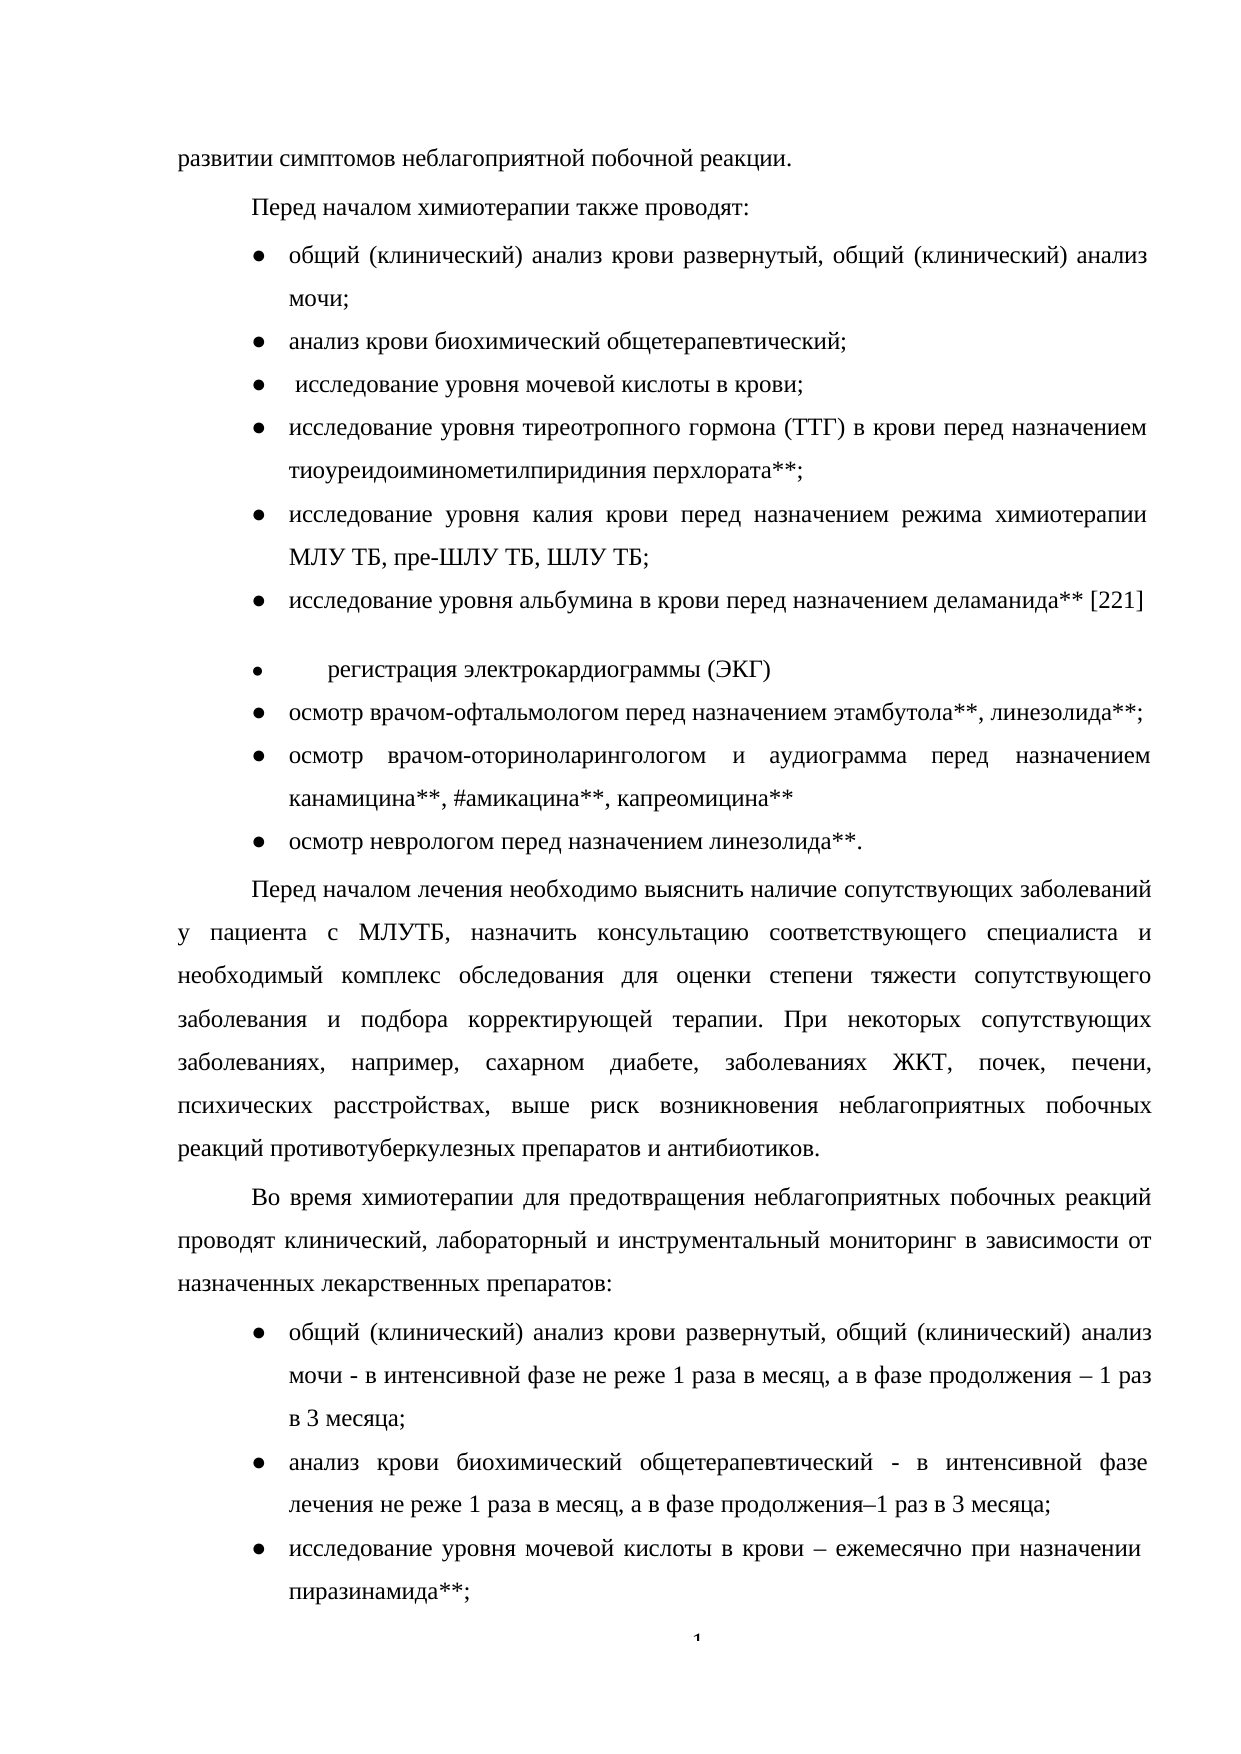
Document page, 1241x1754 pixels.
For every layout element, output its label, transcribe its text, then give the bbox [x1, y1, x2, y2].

text Перед началом химиотерапии также проводят: [251, 192, 1163, 220]
list исследование уровня мочевой кислоты в крови – ежемесячно при назначении пиразинамида**; [251, 1533, 1151, 1604]
list анализ крови биохимический общетерапевтический; [251, 326, 1163, 355]
list анализ крови биохимический общетерапевтический - в интенсивной фазе лечения не реже 1 раза в месяц, а в фазе продолжения–1 раз в 3 месяца; [251, 1447, 1151, 1518]
list исследование уровня мочевой кислоты в крови; [251, 369, 1163, 398]
list осмотр врачом-офтальмологом перед назначением этамбутола**, линезолида**; [251, 697, 1163, 726]
list общий (клинический) анализ крови развернутый, общий (клинический) анализ мочи; [251, 240, 1152, 312]
list осмотр неврологом перед назначением линезолида**. [251, 826, 1163, 855]
list исследование уровня альбумина в крови перед назначением деламанида** [221] [251, 586, 1163, 614]
list регистрация электрокардиограммы (ЭКГ) [251, 654, 1163, 682]
text Перед началом лечения необходимо выяснить наличие сопутствующих заболеваний у пациента с МЛУТБ, назначить консультацию соответствующего специалиста и необходимый комплекс обследования для оценки степени тяжести сопутствующего заболевания и подбора корректирующей терапии. При некоторых сопутствующих заболеваниях, например, сахарном диабете, заболеваниях ЖКТ, почек, печени, психических расстройствах, выше риск возникновения неблагоприятных побочных реакций противотуберкулезных препаратов и антибиотиков. [177, 874, 1152, 1162]
list осмотр врачом-оториноларингологом и аудиограмма перед назначением канамицина**, #амикацина**, капреомицина** [251, 740, 1152, 812]
text Во время химиотерапии для предотвращения неблагоприятных побочных реакций проводят клинический, лабораторный и инструментальный мониторинг в зависимости от назначенных лекарственных препаратов: [177, 1182, 1151, 1297]
text развитии симптомов неблагоприятной побочной реакции. [177, 143, 1163, 172]
list общий (клинический) анализ крови развернутый, общий (клинический) анализ мочи - в интенсивной фазе не реже 1 раза в месяц, а в фазе продолжения – 1 раз в 3 месяца; [251, 1317, 1152, 1432]
list исследование уровня тиреотропного гормона (ТТГ) в крови перед назначением тиоуреидоиминометилпиридиния перхлората**; [251, 412, 1151, 484]
list исследование уровня калия крови перед назначением режима химиотерапии МЛУ ТБ, пре-ШЛУ ТБ, ШЛУ ТБ; [251, 499, 1151, 571]
